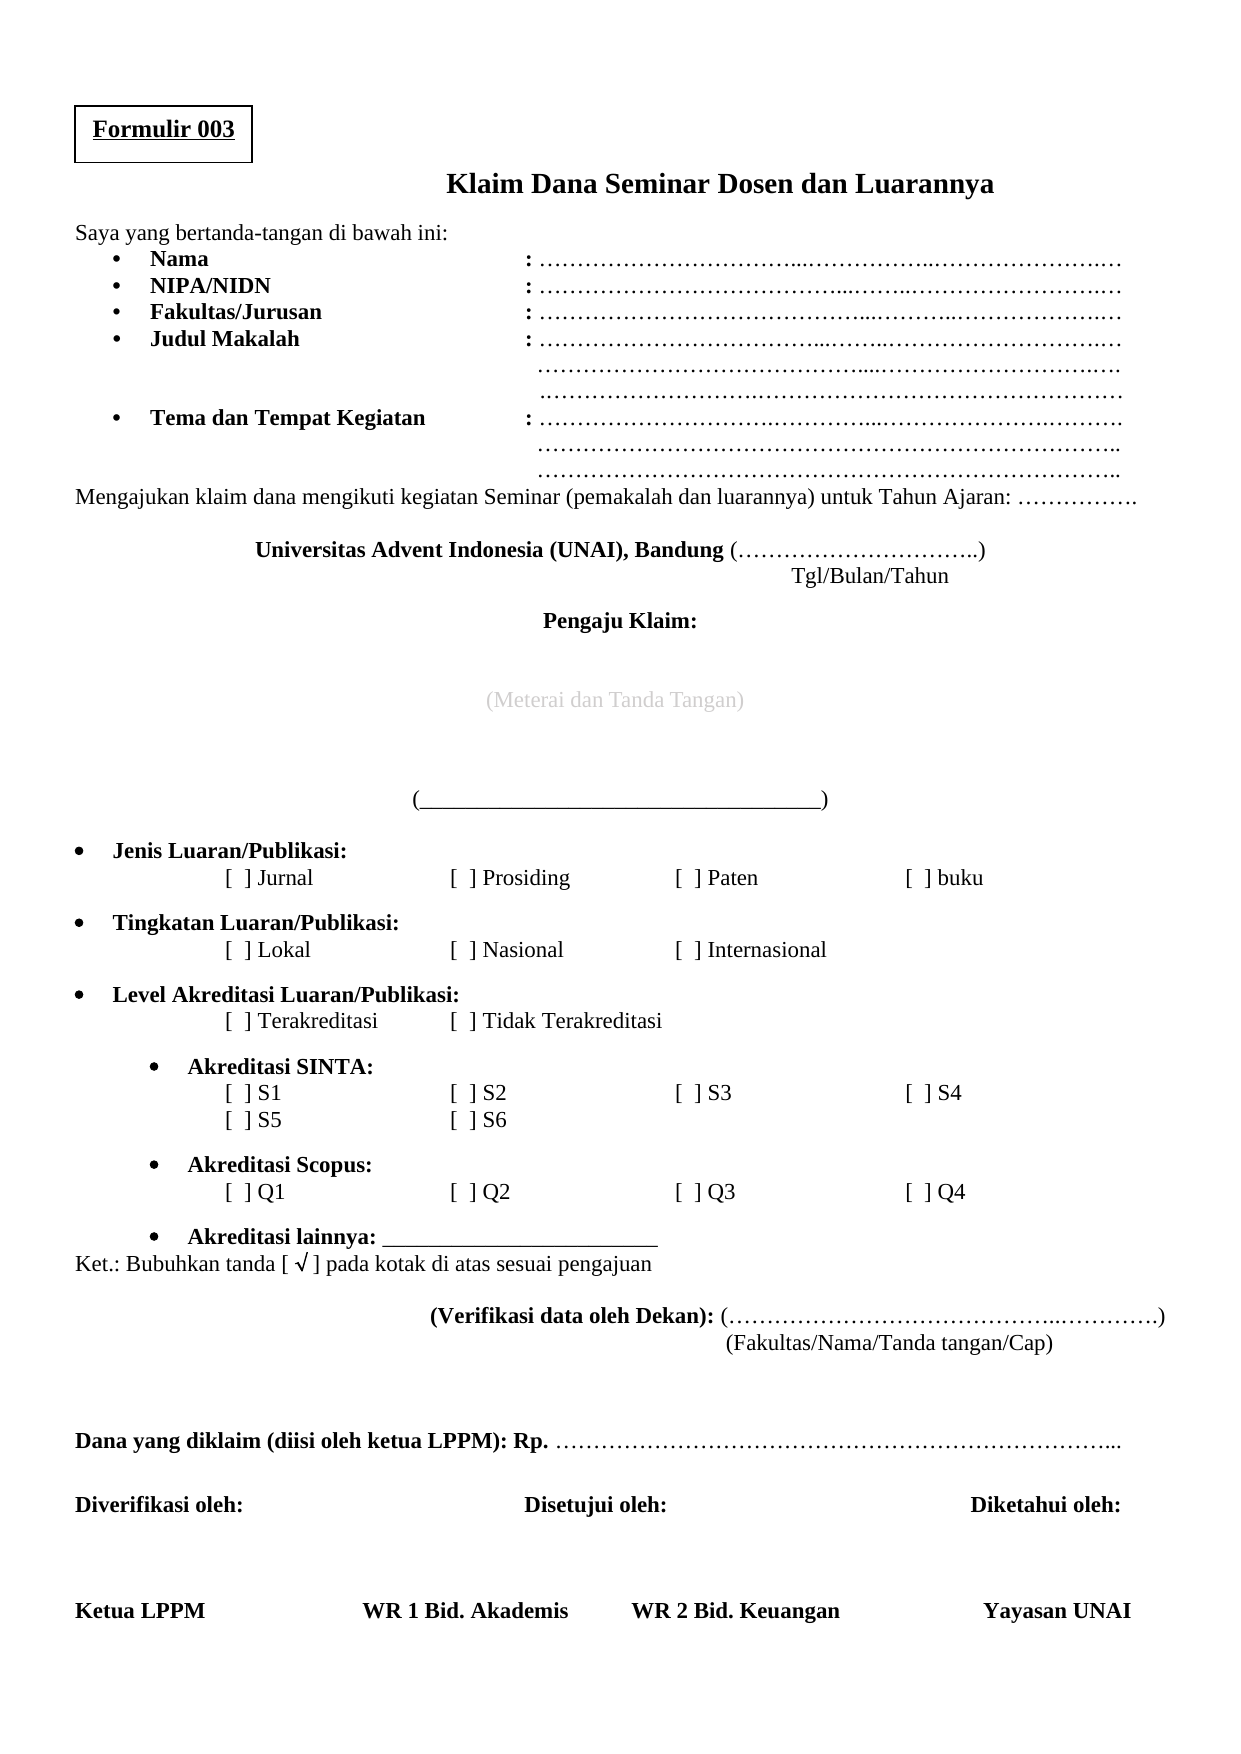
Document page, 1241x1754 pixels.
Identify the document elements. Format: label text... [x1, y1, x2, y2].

list Level Akreditasi Luaran/Publikasi: [75, 981, 1165, 1008]
list Tingkatan Luaran/Publikasi: [75, 909, 1165, 936]
list Akreditasi lainnya: ________________________ [150, 1223, 1165, 1249]
list Tema dan Tempat Kegiatan : ………………………….…………...………………….………. [112, 404, 1165, 430]
list Fakultas/Jurusan : ……………………………………...………..……………….… [112, 298, 1165, 324]
text Mengajukan klaim dana mengikuti kegiatan Seminar (pemakalah dan luarannya) untuk Tahun Ajaran: ……………. [75, 483, 1165, 509]
list Akreditasi SINTA: [150, 1053, 1165, 1079]
list Judul Makalah : ………………………………...……..……………………….… [112, 324, 1165, 351]
text [ ] Terakreditasi [ ] Tidak Terakreditasi [225, 1008, 1165, 1034]
text (Meterai dan Tanda Tangan) [75, 687, 1155, 713]
text Dana yang diklaim (diisi oleh ketua LPPM): Rp. ………………………………………………………………... [75, 1427, 1165, 1453]
text Saya yang bertanda-tangan di bawah ini: [75, 219, 1165, 245]
text Universitas Advent Indonesia (UNAI), Bandung (…………………………..) [75, 536, 1165, 562]
list NIPA/NIDN : …………………………………...……..…………………….… [112, 272, 1165, 298]
text Tgl/Bulan/Tahun [75, 562, 1165, 588]
text [ ] S1 [ ] S2 [ ] S3 [ ] S4 [225, 1079, 1165, 1106]
list Jenis Luaran/Publikasi: [75, 837, 1165, 864]
text Diverifikasi oleh: Disetujui oleh: Diketahui oleh: [75, 1492, 1165, 1518]
text (Fakultas/Nama/Tanda tangan/Cap) [225, 1329, 1165, 1355]
list Nama : ……………………………...……………..………………….… [112, 245, 1165, 272]
text [ ] Q1 [ ] Q2 [ ] Q3 [ ] Q4 [225, 1178, 1165, 1204]
text (Verifikasi data oleh Dekan): (……………………………………..………….) [75, 1302, 1165, 1329]
text [ ] Jurnal [ ] Prosiding [ ] Paten [ ] buku [225, 864, 1165, 890]
text ………………………………………………………………….. [525, 457, 1165, 483]
text .……………………….………………………………………… [150, 377, 1165, 404]
list Akreditasi Scopus: [150, 1151, 1165, 1178]
text (___________________________________) [75, 758, 1165, 811]
text [ ] S5 [ ] S6 [225, 1106, 1165, 1132]
text Pengaju Klaim: [75, 607, 1165, 634]
text Ketua LPPM WR 1 Bid. Akademis WR 2 Bid. Keuangan Yayasan UNAI [75, 1597, 1165, 1623]
text Ket.: Bubuhkan tanda [ ] pada kotak di atas sesuai pengajuan [75, 1249, 1165, 1276]
text ………………………………………………………………….. [525, 430, 1165, 457]
text ……………………………………....……………………….…. [150, 351, 1165, 377]
text [ ] Lokal [ ] Nasional [ ] Internasional [225, 936, 1165, 962]
text Klaim Dana Seminar Dosen dan Luarannya [75, 166, 1165, 200]
